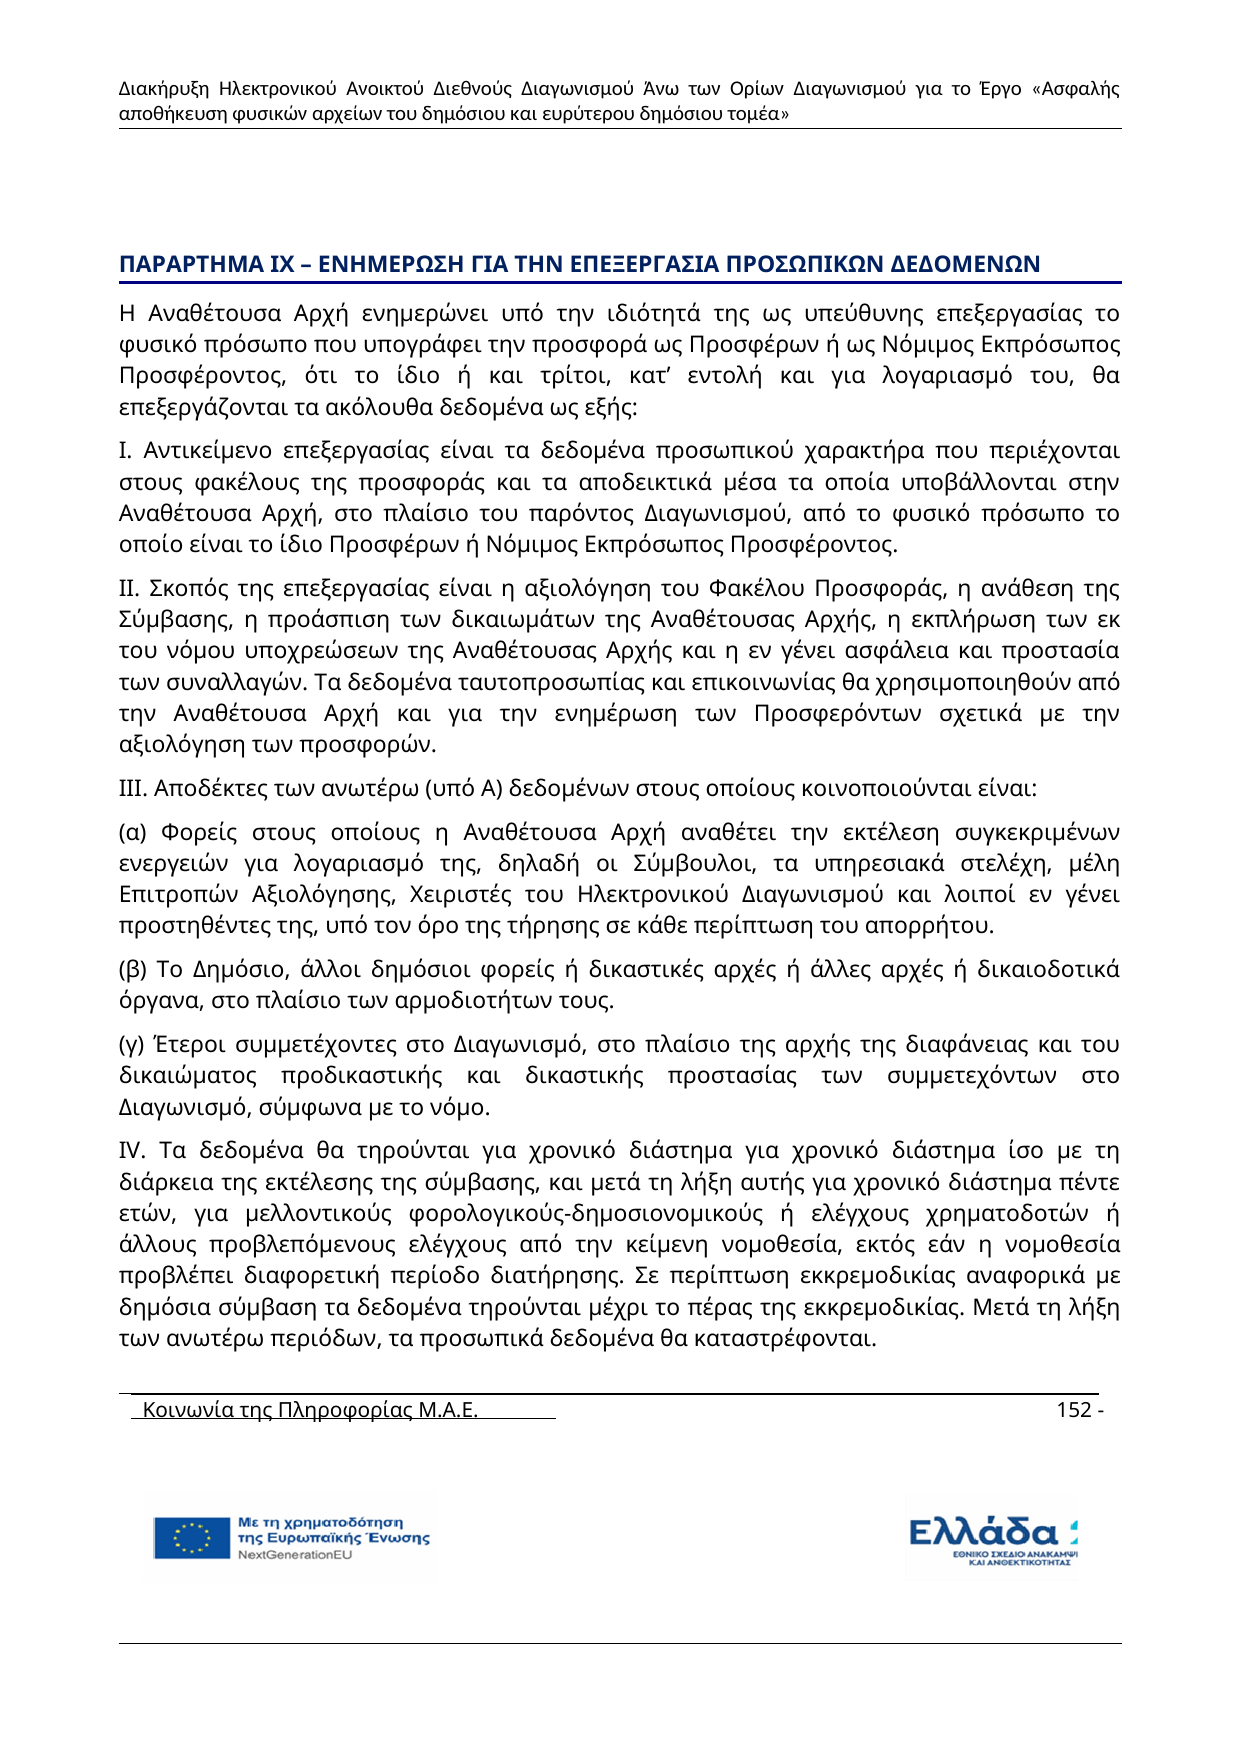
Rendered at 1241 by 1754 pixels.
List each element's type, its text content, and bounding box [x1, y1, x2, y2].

text (α) Φορείς στους οποίους η Αναθέτουσα Αρχή αναθέτει την εκτέλεση συγκεκριμένων ενεργειών για λογαριασμό της, δηλαδή οι Σύμβουλοι, τα υπηρεσιακά στελέχη, μέλη Επιτροπών Αξιολόγησης, Χειριστές του Ηλεκτρονικού Διαγωνισμού και λοιποί εν γένει προστηθέντες της, υπό τον όρο της τήρησης σε κάθε περίπτωση του απορρήτου. [118, 815, 1122, 940]
subtitle ΠΑΡΑΡΤΗΜΑ IX – ΕΝΗΜΕΡΩΣΗ ΓΙΑ ΤΗΝ ΕΠΕΞΕΡΓΑΣΙΑ ΠΡΟΣΩΠΙΚΩΝ ΔΕΔΟΜΕΝΩΝ [118, 248, 1122, 284]
text ΙΙ. Σκοπός της επεξεργασίας είναι η αξιολόγηση του Φακέλου Προσφοράς, η ανάθεση της Σύμβασης, η προάσπιση των δικαιωμάτων της Αναθέτουσας Αρχής, η εκπλήρωση των εκ του νόμου υποχρεώσεων της Αναθέτουσας Αρχής και η εν γένει ασφάλεια και προστασία των συναλλαγών. Τα δεδομένα ταυτοπροσωπίας και επικοινωνίας θα χρησιμοποιηθούν από την Αναθέτουσα Αρχή και για την ενημέρωση των Προσφερόντων σχετικά με την αξιολόγηση των προσφορών. [118, 572, 1122, 759]
text Η Αναθέτουσα Αρχή ενημερώνει υπό την ιδιότητά της ως υπεύθυνης επεξεργασίας το φυσικό πρόσωπο που υπογράφει την προσφορά ως Προσφέρων ή ως Νόμιμος Εκπρόσωπος Προσφέροντος, ότι το ίδιο ή και τρίτοι, κατ’ εντολή και για λογαριασμό του, θα επεξεργάζονται τα ακόλουθα δεδομένα ως εξής: [118, 297, 1122, 422]
text ΙΙΙ. Αποδέκτες των ανωτέρω (υπό Α) δεδομένων στους οποίους κοινοποιούνται είναι: [118, 772, 1122, 803]
picture [130, 1487, 1078, 1628]
text Ι. Αντικείμενο επεξεργασίας είναι τα δεδομένα προσωπικού χαρακτήρα που περιέχονται στους φακέλους της προσφοράς και τα αποδεικτικά μέσα τα οποία υποβάλλονται στην Αναθέτουσα Αρχή, στο πλαίσιο του παρόντος Διαγωνισμού, από το φυσικό πρόσωπο το οποίο είναι το ίδιο Προσφέρων ή Νόμιμος Εκπρόσωπος Προσφέροντος. [118, 434, 1122, 559]
text IV. Τα δεδομένα θα τηρούνται για χρονικό διάστημα για χρονικό διάστημα ίσο με τη διάρκεια της εκτέλεσης της σύμβασης, και μετά τη λήξη αυτής για χρονικό διάστημα πέντε ετών, για μελλοντικούς φορολογικούς-δημοσιονομικούς ή ελέγχους χρηματοδοτών ή άλλους προβλεπόμενους ελέγχους από την κείμενη νομοθεσία, εκτός εάν η νομοθεσία προβλέπει διαφορετική περίοδο διατήρησης. Σε περίπτωση εκκρεμοδικίας αναφορικά με δημόσια σύμβαση τα δεδομένα τηρούνται μέχρι το πέρας της εκκρεμοδικίας. Μετά τη λήξη των ανωτέρω περιόδων, τα προσωπικά δεδομένα θα καταστρέφονται. [118, 1134, 1122, 1353]
text (β) Το Δημόσιο, άλλοι δημόσιοι φορείς ή δικαστικές αρχές ή άλλες αρχές ή δικαιοδοτικά όργανα, στο πλαίσιο των αρμοδιοτήτων τους. [118, 953, 1122, 1015]
text (γ) Έτεροι συμμετέχοντες στο Διαγωνισμό, στο πλαίσιο της αρχής της διαφάνειας και του δικαιώματος προδικαστικής και δικαστικής προστασίας των συμμετεχόντων στο Διαγωνισμό, σύμφωνα με το νόμο. [118, 1028, 1122, 1122]
